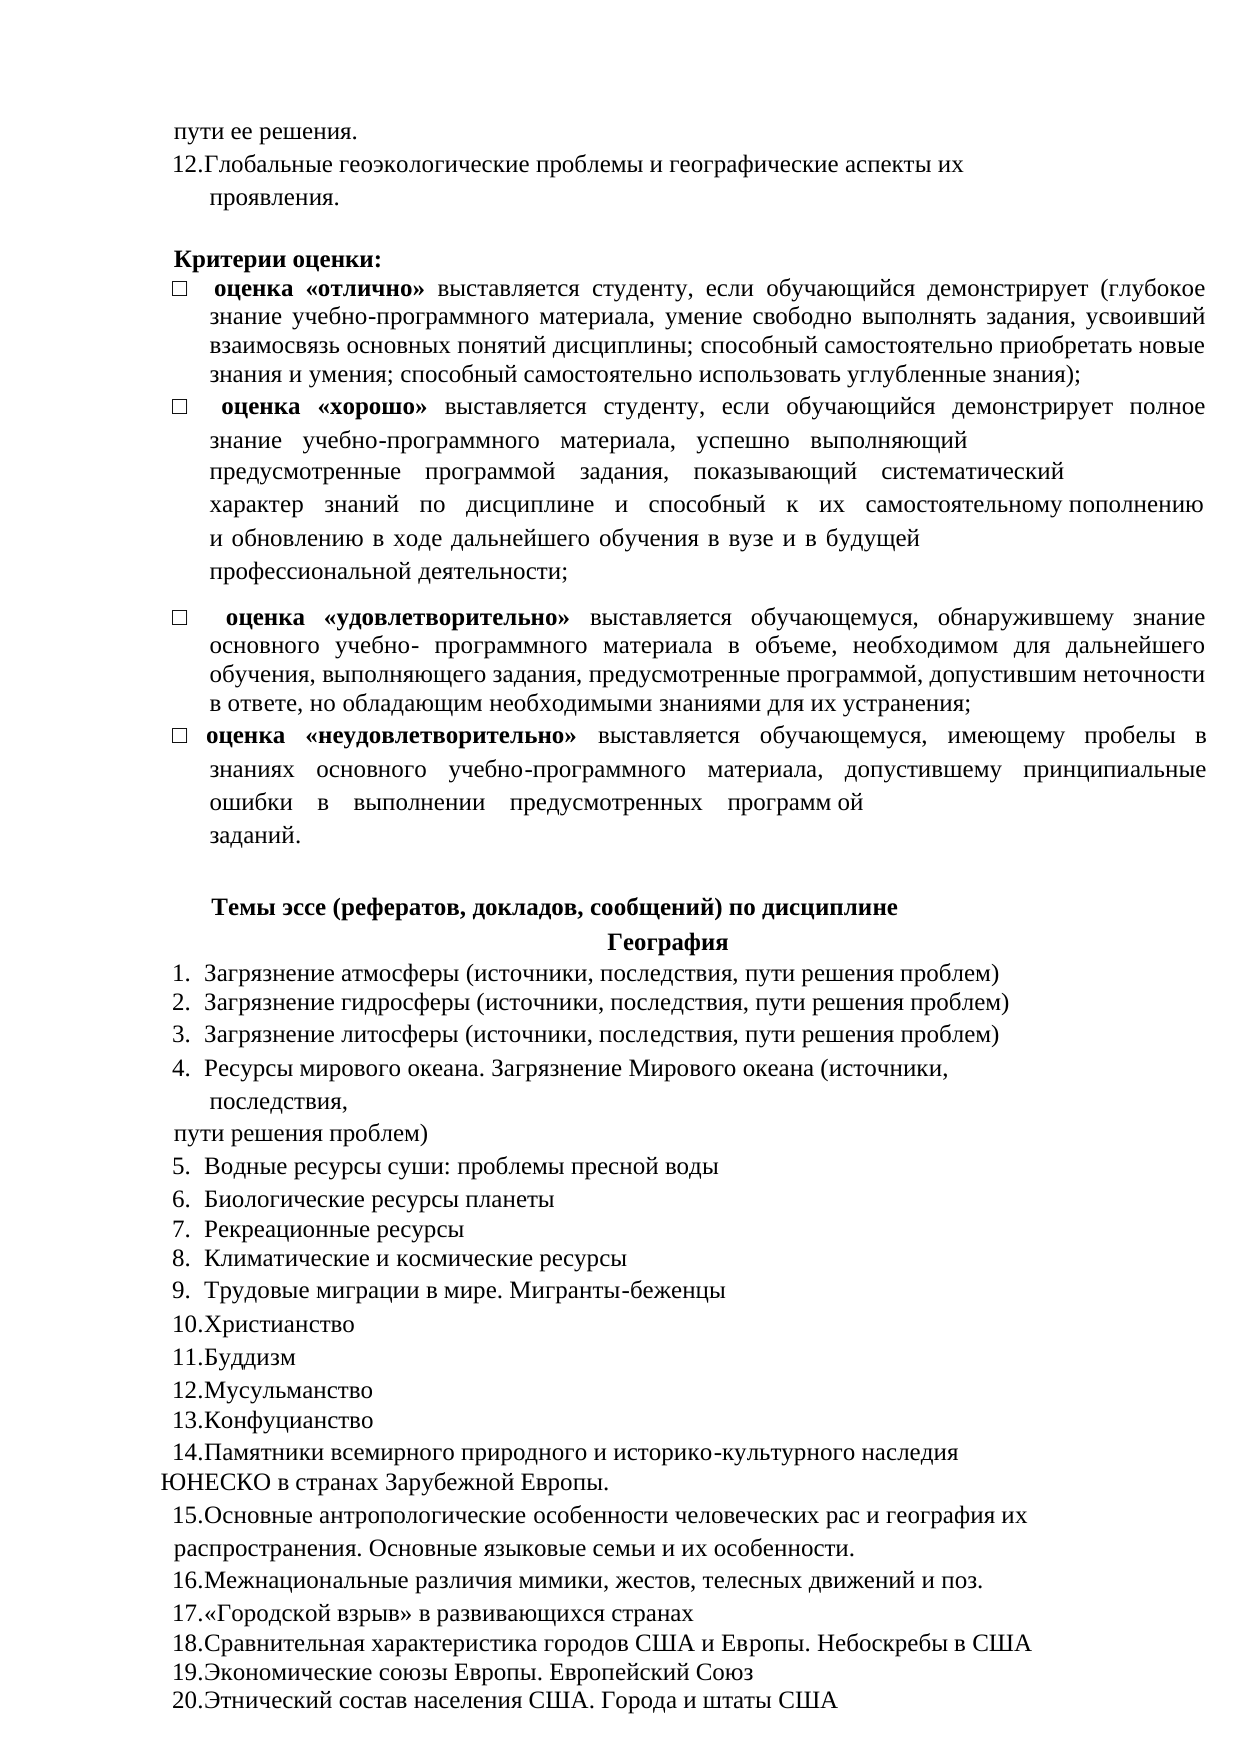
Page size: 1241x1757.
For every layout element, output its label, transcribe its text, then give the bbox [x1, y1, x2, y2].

text ЮНЕСКО в странах Зарубежной Европы. [160, 1467, 1213, 1496]
text 18.Сравнительная характеристика городов США и Европы. Небоскребы в США [172, 1628, 1213, 1657]
text География [581, 921, 754, 958]
text профессиональной деятельности; [209, 553, 1213, 586]
text 9. Трудовые миграции в мире. Мигранты-беженцы [172, 1272, 1213, 1305]
text 7. Рекреационные ресурсы [172, 1214, 1213, 1243]
text 19.Экономические союзы Европы. Европейский Союз [172, 1657, 1213, 1686]
text 15.Основные антропологические особенности человеческих рас и география их распространения. Основные языковые семьи и их особенности. [172, 1497, 1171, 1563]
text пути ее решения. [174, 116, 1213, 145]
text заданий. [209, 817, 1213, 850]
text 16.Межнациональные различия мимики, жестов, телесных движений и поз. [172, 1563, 1213, 1594]
text 1. Загрязнение атмосферы (источники, последствия, пути решения проблем) [172, 958, 1213, 987]
text 4. Ресурсы мирового океана. Загрязнение Мирового океана (источники, последствия, [172, 1050, 1079, 1116]
text характер знаний по дисциплине и способный к их самостоятельному пополнению и обновлению в ходе дальнейшего обучения в вузе и в будущей [209, 486, 1204, 553]
text 20.Этнический состав населения США. Города и штаты США [172, 1686, 1213, 1714]
text 3. Загрязнение литосферы (источники, последствия, пути решения проблем) [172, 1016, 1213, 1049]
text □ оценка «хорошо» выставляется студенту, если обучающийся демонстрирует полное знание учебно-программного материала, успешно выполняющий [172, 388, 1205, 455]
text Темы эссе (рефератов, докладов, сообщений) по дисциплине [211, 892, 1213, 921]
text предусмотренные программой задания, показывающий систематический [209, 455, 1213, 486]
text 5. Водные ресурсы суши: проблемы пресной воды [172, 1148, 1213, 1181]
text 2. Загрязнение гидросферы (источники, последствия, пути решения проблем) [172, 987, 1213, 1016]
text 17.«Городской взрыв» в развивающихся странах [172, 1594, 1213, 1628]
text 10.Христианство [172, 1305, 1213, 1339]
text Критерии оценки: [174, 244, 1213, 273]
text 11.Буддизм [172, 1339, 1213, 1372]
text 12.Мусульманство [172, 1372, 1213, 1405]
text 13.Конфуцианство [172, 1405, 1213, 1434]
text □ оценка «неудовлетворительно» выставляется обучающемуся, имеющему пробелы в знаниях основного учебно-программного материала, допустившему принципиальные ошибки в выполнении предусмотренных программ ой [172, 717, 1207, 817]
text 12.Глобальные геоэкологические проблемы и географические аспекты их проявления. [172, 145, 1097, 212]
text □ оценка «отлично» выставляется студенту, если обучающийся демонстрирует (глубокое знание учебно-программного материала, умение свободно выполнять задания, усвоивший взаимосвязь основных понятий дисциплины; способный самостоятельно приобретать новые знания и умения; способный самостоятельно использовать углубленные знания); [172, 273, 1205, 388]
text 14.Памятники всемирного природного и историко-культурного наследия [172, 1434, 1213, 1467]
text 8. Климатические и космические ресурсы [172, 1243, 1213, 1272]
text 6. Биологические ресурсы планеты [172, 1181, 1213, 1214]
text □ оценка «удовлетворительно» выставляется обучающемуся, обнаружившему знание основного учебно- программного материала в объеме, необходимом для дальнейшего обучения, выполняющего задания, предусмотренные программой, допустившим неточности в ответе, но обладающим необходимыми знаниями для их устранения; [172, 602, 1205, 717]
text пути решения проблем) [174, 1116, 1213, 1148]
